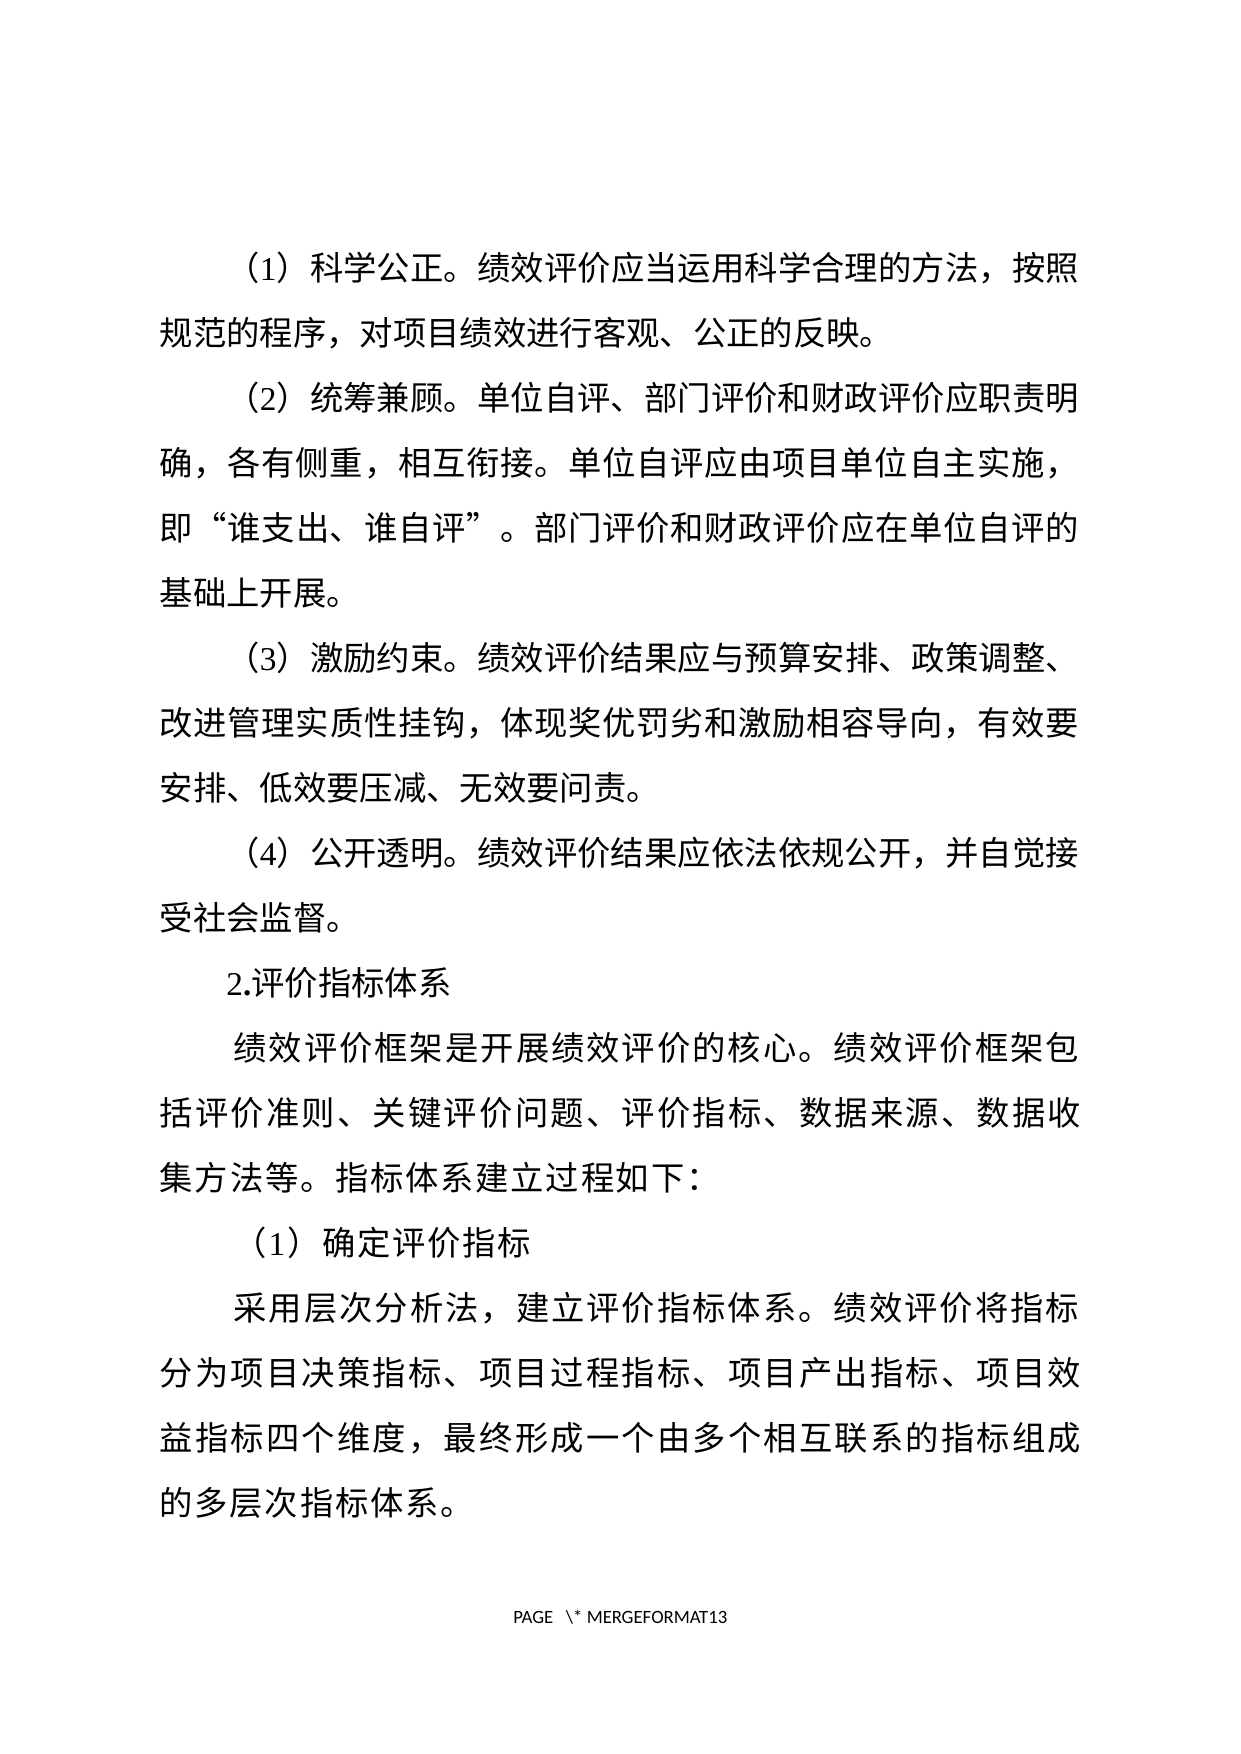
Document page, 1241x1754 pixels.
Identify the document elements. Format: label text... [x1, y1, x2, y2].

title （1）科学公正。绩效评价应当运用科学合理的方法，按照规范的程序，对项目绩效进行客观、公正的反映。 [159, 233, 1081, 363]
title 2.评价指标体系 [159, 948, 1081, 1013]
title （2）统筹兼顾。单位自评、部门评价和财政评价应职责明确，各有侧重，相互衔接。单位自评应由项目单位自主实施，即“谁支出、谁自评”。部门评价和财政评价应在单位自评的基础上开展。 [159, 363, 1081, 623]
text （1）确定评价指标 [159, 1208, 1081, 1273]
text 采用层次分析法，建立评价指标体系。绩效评价将指标分为项目决策指标、项目过程指标、项目产出指标、项目效益指标四个维度，最终形成一个由多个相互联系的指标组成的多层次指标体系。 [159, 1273, 1081, 1533]
title （3）激励约束。绩效评价结果应与预算安排、政策调整、改进管理实质性挂钩，体现奖优罚劣和激励相容导向，有效要安排、低效要压减、无效要问责。 [159, 623, 1081, 818]
title （4）公开透明。绩效评价结果应依法依规公开，并自觉接受社会监督。 [159, 818, 1081, 948]
text 绩效评价框架是开展绩效评价的核心。绩效评价框架包括评价准则、关键评价问题、评价指标、数据来源、数据收集方法等。指标体系建立过程如下： [159, 1013, 1081, 1208]
